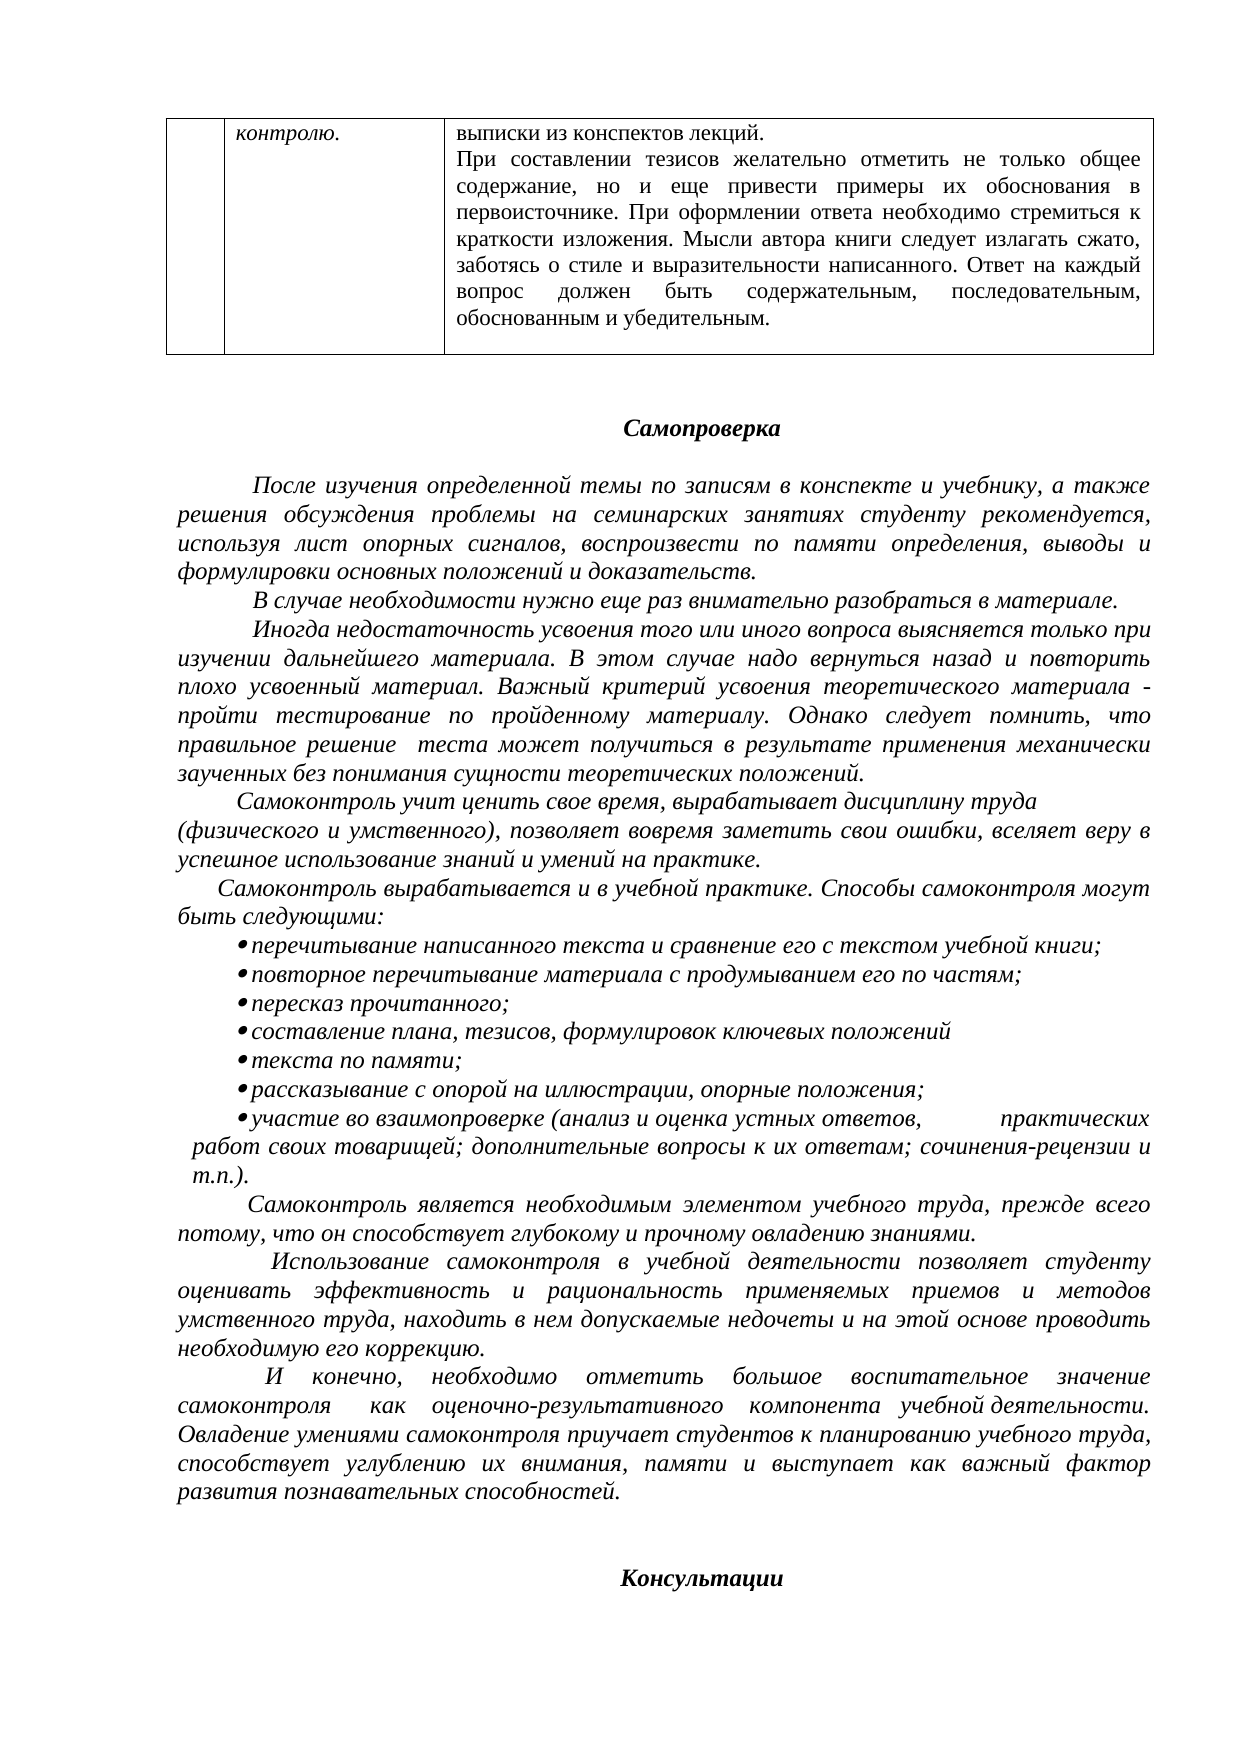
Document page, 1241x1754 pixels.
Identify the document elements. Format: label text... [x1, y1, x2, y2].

table_cell 2. [167, 119, 224, 354]
text (физического и умственного), позволяет вовремя заметить свои ошибки, вселяет веру в успешное использование знаний и умений на практике. [177, 815, 1152, 873]
text Консультации [177, 1563, 1152, 1591]
list составление плана, тезисов, формулировок ключевых положений [192, 1016, 1152, 1045]
text Использование самоконтроля в учебной деятельности позволяет студенту оценивать эффективность и рациональность применяемых приемов и методов умственного труда, находить в нем допускаемые недочеты и на этой основе проводить необходимую его коррекцию. [177, 1246, 1152, 1361]
text После изучения определенной темы по записям в конспекте и учебнику, а также решения обсуждения проблемы на семинарских занятиях студенту рекомендуется, используя лист опорных сигналов, воспроизвести по памяти определения, выводы и формулировки основных положений и доказательств. [177, 470, 1152, 585]
text Самоконтроль учит ценить свое время, вырабатывает дисциплину труда [177, 786, 1152, 815]
text Самоконтроль вырабатывается и в учебной практике. Способы самоконтроля могут быть следующими: [177, 873, 1152, 930]
text В случае необходимости нужно еще раз внимательно разобраться в материале. [177, 585, 1152, 614]
text Самоконтроль является необходимым элементом учебного труда, прежде всего потому, что он способствует глубокому и прочному овладению знаниями. [177, 1189, 1152, 1246]
list участие во взаимопроверке (анализ и оценка устных ответов, практических работ своих товарищей; дополнительные вопросы к их ответам; сочинения-рецензии и т.п.). [192, 1103, 1152, 1189]
list рассказывание с опорой на иллюстрации, опорные положения; [192, 1074, 1152, 1103]
text Иногда недостаточность усвоения того или иного вопроса выясняется только при изучении дальнейшего материала. В этом случае надо вернуться назад и повторить плохо усвоенный материал. Важный критерий усвоения теоретического материала - пройти тестирование по пройденному материалу. Однако следует помнить, что правильное решение теста может получиться в результате применения механически заученных без понимания сущности теоретических положений. [177, 614, 1152, 786]
list перечитывание написанного текста и сравнение его с текстом учебной книги; [192, 930, 1152, 959]
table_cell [445, 119, 1153, 354]
text Самопроверка [177, 413, 1152, 441]
list пересказ прочитанного; [192, 988, 1152, 1016]
list текста по памяти; [192, 1045, 1152, 1074]
list повторное перечитывание материала с продумыванием его по частям; [192, 959, 1152, 988]
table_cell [225, 119, 444, 354]
text И конечно, необходимо отметить большое воспитательное значение самоконтроля как оценочно-результативного компонента учебной деятельности. Овладение умениями самоконтроля приучает студентов к планированию учебного труда, способствует углублению их внимания, памяти и выступает как важный фактор развития познавательных способностей. [177, 1361, 1152, 1505]
